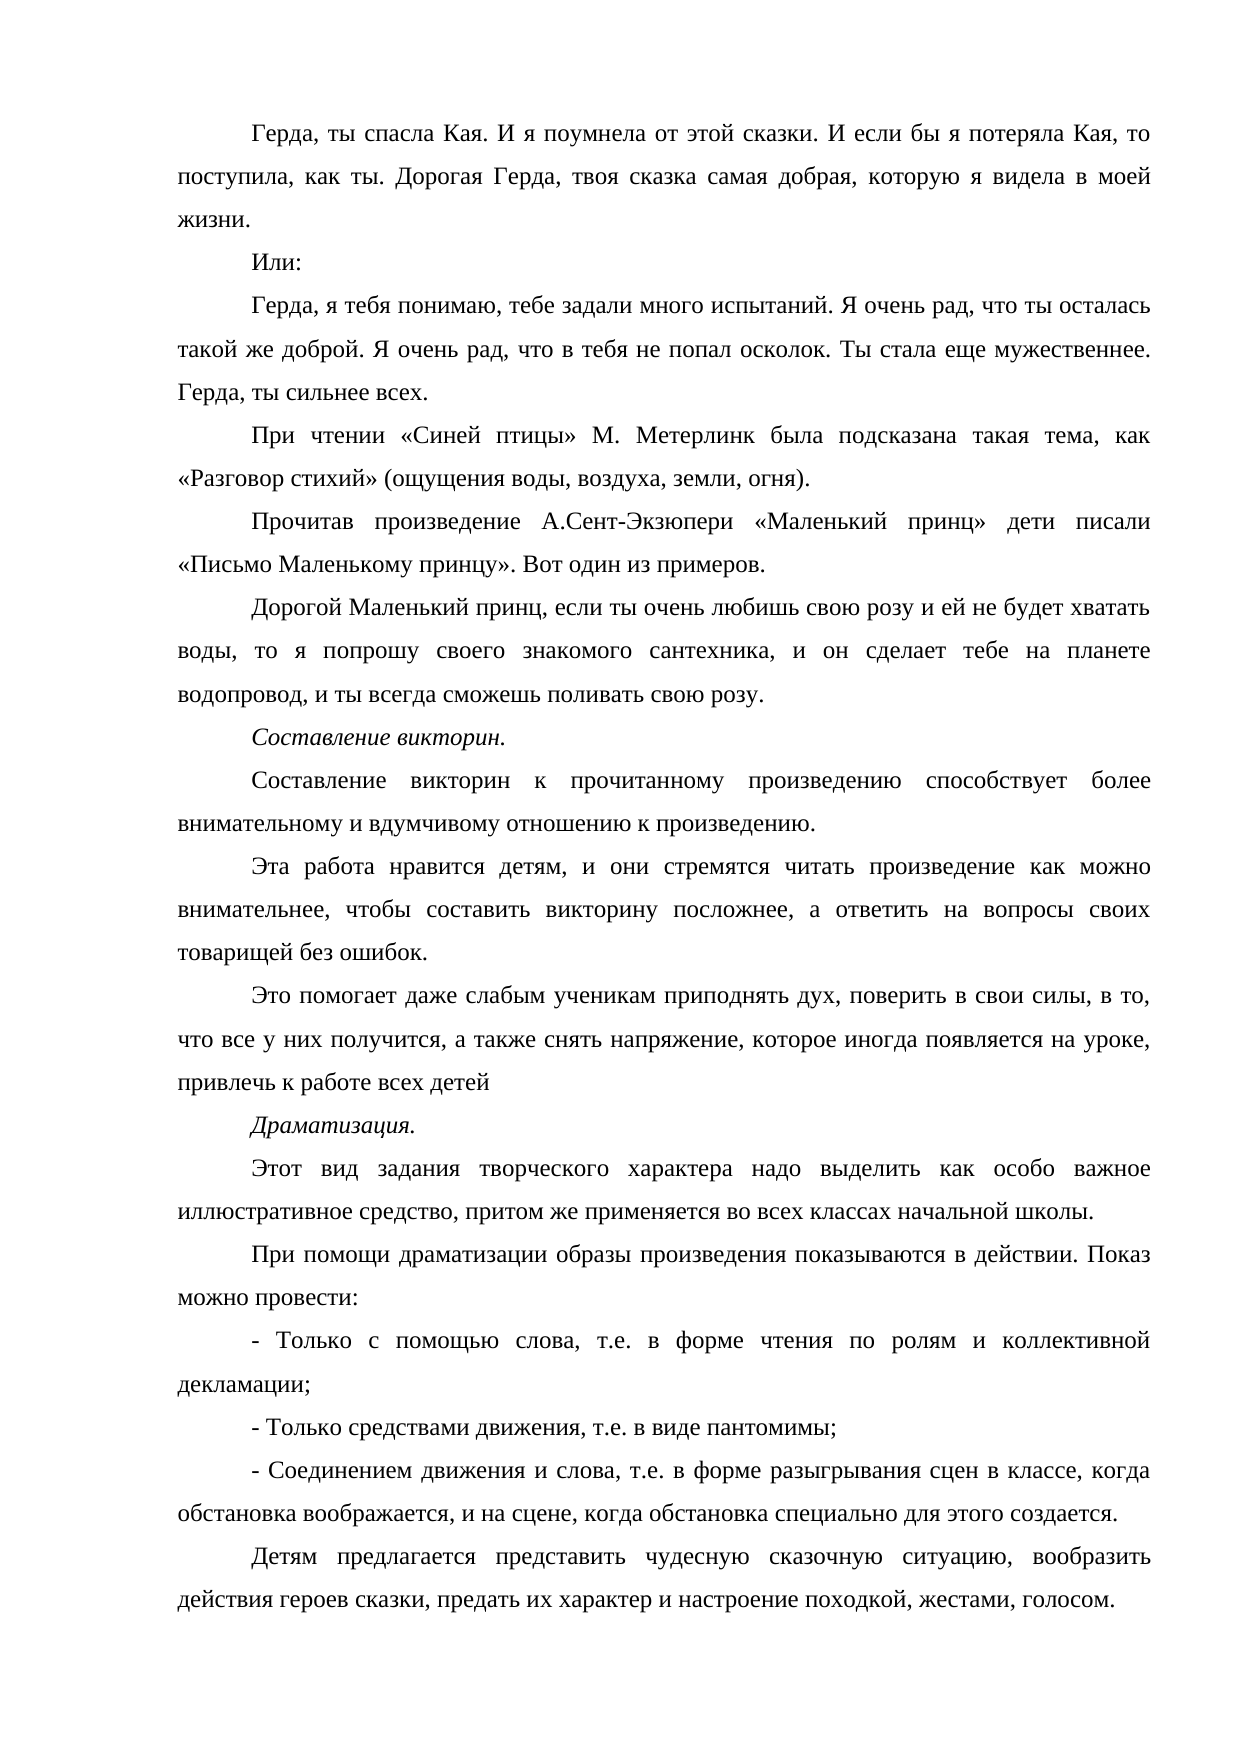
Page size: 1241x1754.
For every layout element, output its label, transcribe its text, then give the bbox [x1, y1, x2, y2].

text При помощи драматизации образы произведения показываются в действии. Показ можно провести: [177, 1239, 1152, 1311]
text Драматизация. [177, 1110, 1152, 1139]
text Эта работа нравится детям, и они стремятся читать произведение как можно внимательнее, чтобы составить викторину посложнее, а ответить на вопросы своих товарищей без ошибок. [177, 851, 1152, 966]
text Дорогой Маленький принц, если ты очень любишь свою розу и ей не будет хватать воды, то я попрошу своего знакомого сантехника, и он сделает тебе на планете водопровод, и ты всегда сможешь поливать свою розу. [177, 592, 1152, 707]
text - Только с помощью слова, т.е. в форме чтения по ролям и коллективной декламации; [177, 1326, 1152, 1397]
text Этот вид задания творческого характера надо выделить как особо важное иллюстративное средство, притом же применяется во всех классах начальной школы. [177, 1153, 1152, 1225]
text Прочитав произведение А.Сент-Экзюпери «Маленький принц» дети писали «Письмо Маленькому принцу». Вот один из примеров. [177, 506, 1152, 578]
text Или: [177, 247, 1152, 276]
text Это помогает даже слабым ученикам приподнять дух, поверить в свои силы, в то, что все у них получится, а также снять напряжение, которое иногда появляется на уроке, привлечь к работе всех детей [177, 981, 1152, 1096]
text Составление викторин. [177, 722, 1152, 751]
text - Соединением движения и слова, т.е. в форме разыгрывания сцен в классе, когда обстановка воображается, и на сцене, когда обстановка специально для этого создается. [177, 1455, 1152, 1527]
text - Только средствами движения, т.е. в виде пантомимы; [177, 1412, 1152, 1441]
text Составление викторин к прочитанному произведению способствует более внимательному и вдумчивому отношению к произведению. [177, 765, 1152, 837]
text Детям предлагается представить чудесную сказочную ситуацию, вообразить действия героев сказки, предать их характер и настроение походкой, жестами, голосом. [177, 1541, 1152, 1613]
text Герда, ты спасла Кая. И я поумнела от этой сказки. И если бы я потеряла Кая, то поступила, как ты. Дорогая Герда, твоя сказка самая добрая, которую я видела в моей жизни. [177, 118, 1152, 233]
text При чтении «Синей птицы» М. Метерлинк была подсказана такая тема, как «Разговор стихий» (ощущения воды, воздуха, земли, огня). [177, 420, 1152, 492]
text Герда, я тебя понимаю, тебе задали много испытаний. Я очень рад, что ты осталась такой же доброй. Я очень рад, что в тебя не попал осколок. Ты стала еще мужественнее. Герда, ты сильнее всех. [177, 291, 1152, 406]
